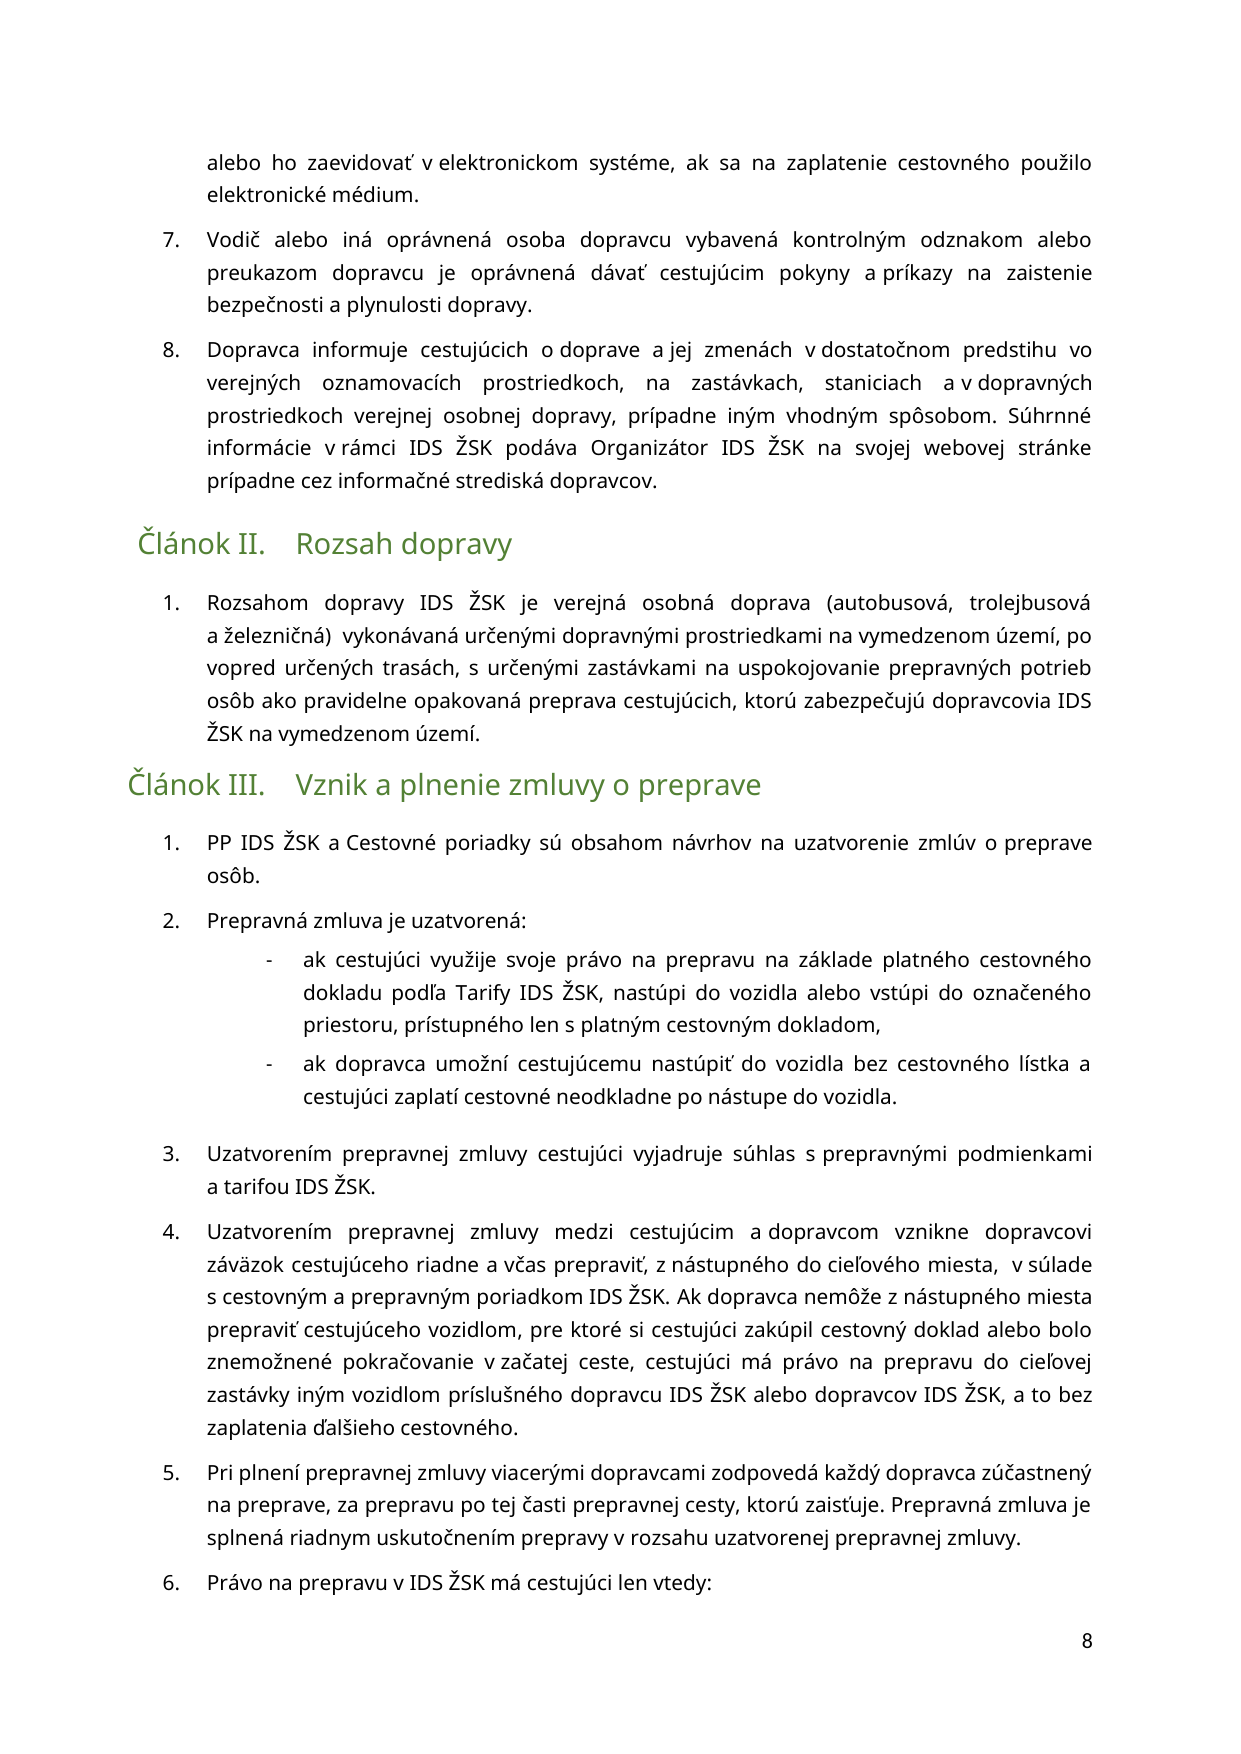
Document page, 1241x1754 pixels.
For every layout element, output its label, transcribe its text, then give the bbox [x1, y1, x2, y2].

list ak cestujúci využije svoje právo na prepravu na základe platného cestovného dokladu podľa Tarify IDS ŽSK, nastúpi do vozidla alebo vstúpi do označeného priestoru, prístupného len s platným cestovným dokladom, [266, 945, 1093, 1039]
list PP IDS ŽSK a Cestovné poriadky sú obsahom návrhov na uzatvorenie zmlúv o preprave osôb. [162, 828, 1093, 889]
list Právo na prepravu v IDS ŽSK má cestujúci len vtedy: [162, 1568, 1093, 1597]
list Prepravná zmluva je uzatvorená: [162, 906, 1093, 935]
list Rozsahom dopravy IDS ŽSK je verejná osobná doprava (autobusová, trolejbusová a železničná) vykonávaná určenými dopravnými prostriedkami na vymedzenom území, po vopred určených trasách, s určenými zastávkami na uspokojovanie prepravných potrieb osôb ako pravidelne opakovaná preprava cestujúcich, ktorú zabezpečujú dopravcovia IDS ŽSK na vymedzenom území. [162, 588, 1093, 747]
subtitle Vznik a plnenie zmluvy o preprave [266, 764, 1093, 803]
subtitle Rozsah dopravy [266, 524, 1093, 563]
list Pri plnení prepravnej zmluvy viacerými dopravcami zodpovedá každý dopravca zúčastnený na preprave, za prepravu po tej časti prepravnej cesty, ktorú zaisťuje. Prepravná zmluva je splnená riadnym uskutočnením prepravy v rozsahu uzatvorenej prepravnej zmluvy. [162, 1458, 1093, 1551]
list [162, 148, 1093, 209]
list Dopravca informuje cestujúcich o doprave a jej zmenách v dostatočnom predstihu vo verejných oznamovacích prostriedkoch, na zastávkach, staniciach a v dopravných prostriedkoch verejnej osobnej dopravy, prípadne iným vhodným spôsobom. Súhrnné informácie v rámci IDS ŽSK podáva Organizátor IDS ŽSK na svojej webovej stránke prípadne cez informačné strediská dopravcov. [162, 336, 1093, 494]
list Uzatvorením prepravnej zmluvy medzi cestujúcim a dopravcom vznikne dopravcovi záväzok cestujúceho riadne a včas prepraviť, z nástupného do cieľového miesta, v súlade s cestovným a prepravným poriadkom IDS ŽSK. Ak dopravca nemôže z nástupného miesta prepraviť cestujúceho vozidlom, pre ktoré si cestujúci zakúpil cestovný doklad alebo bolo znemožnené pokračovanie v začatej ceste, cestujúci má právo na prepravu do cieľovej zastávky iným vozidlom príslušného dopravcu IDS ŽSK alebo dopravcov IDS ŽSK, a to bez zaplatenia ďalšieho cestovného. [162, 1217, 1093, 1441]
list ak dopravca umožní cestujúcemu nastúpiť do vozidla bez cestovného lístka a cestujúci zaplatí cestovné neodkladne po nástupe do vozidla. [266, 1049, 1093, 1110]
list Vodič alebo iná oprávnená osoba dopravcu vybavená kontrolným odznakom alebo preukazom dopravcu je oprávnená dávať cestujúcim pokyny a príkazy na zaistenie bezpečnosti a plynulosti dopravy. [162, 225, 1093, 319]
list Uzatvorením prepravnej zmluvy cestujúci vyjadruje súhlas s prepravnými podmienkami a tarifou IDS ŽSK. [162, 1139, 1093, 1200]
